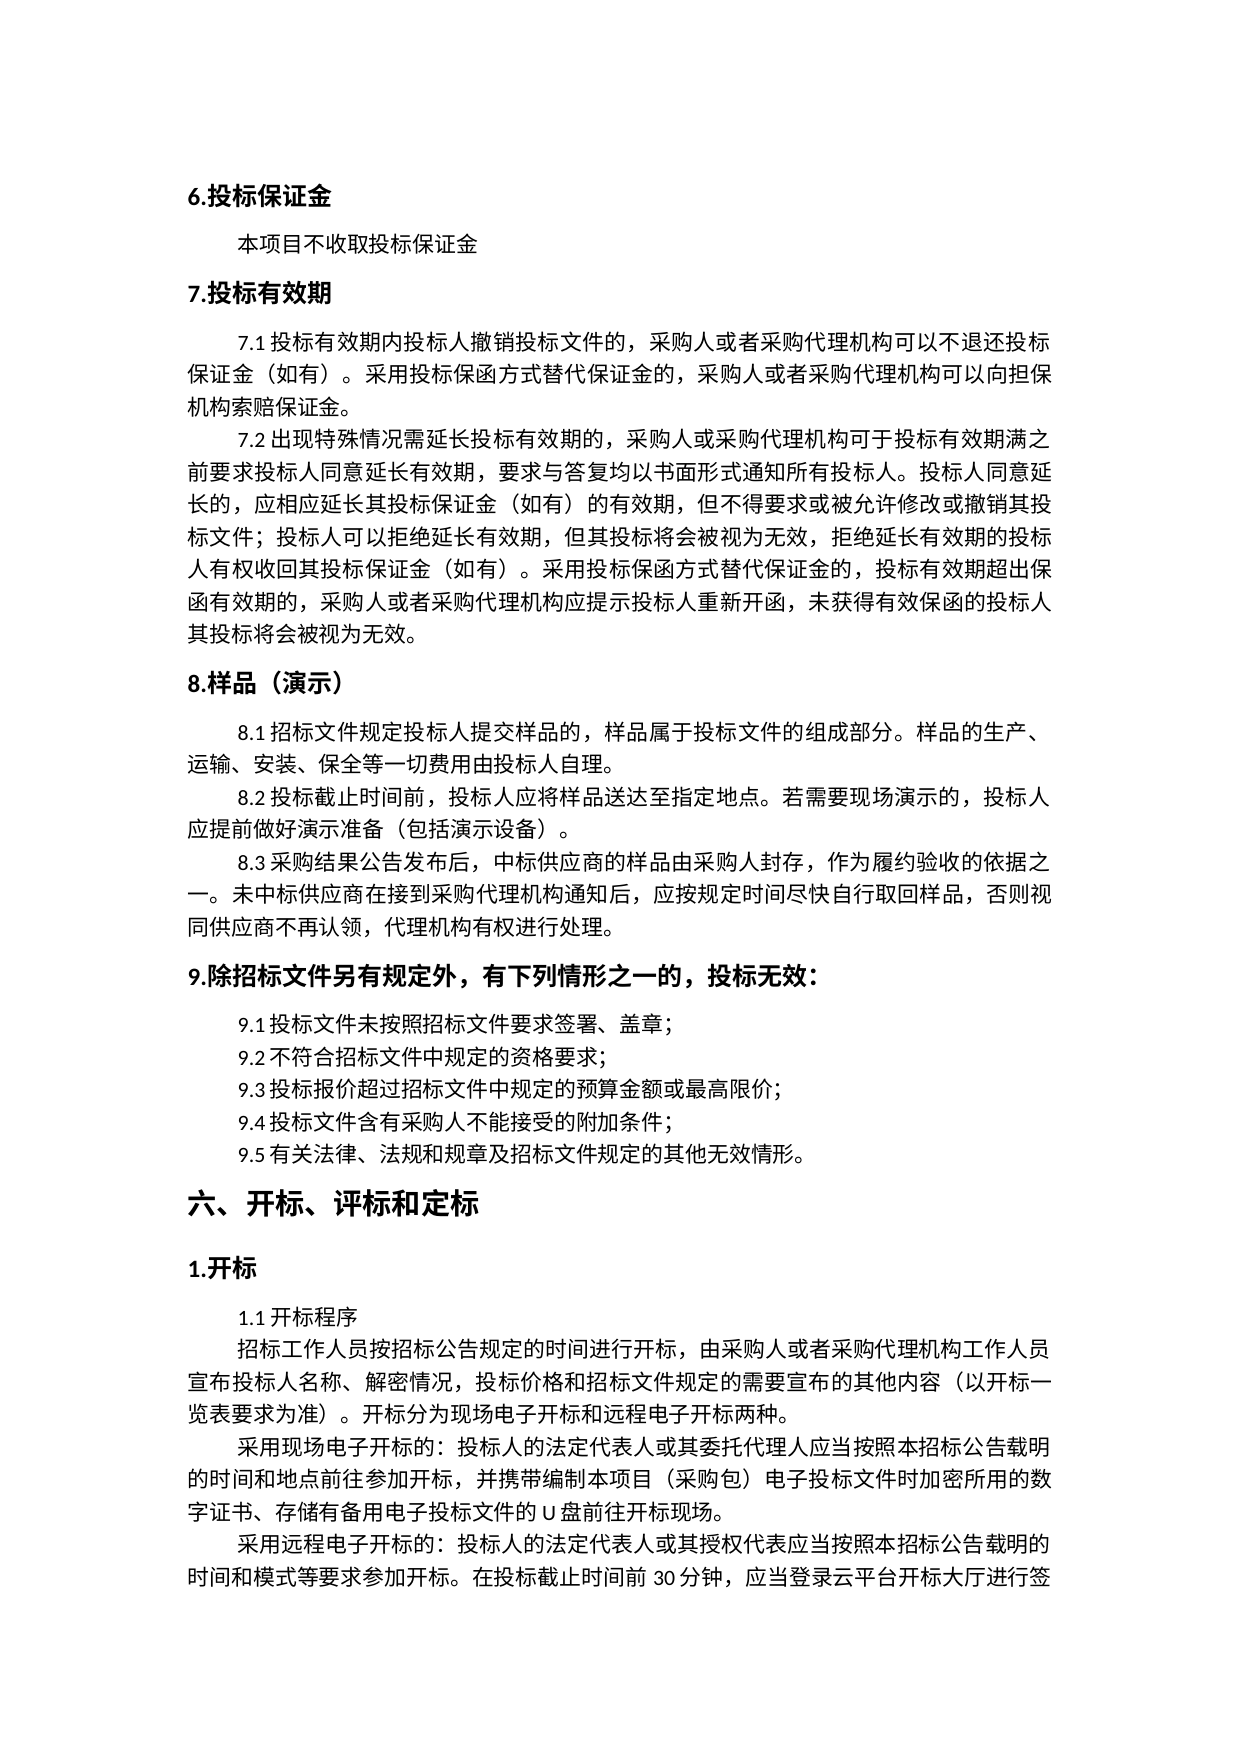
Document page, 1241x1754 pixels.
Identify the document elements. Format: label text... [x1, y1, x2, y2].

text 8.1招标文件规定投标人提交样品的，样品属于投标文件的组成部分。样品的生产、运输、安装、保全等一切费用由投标人自理。 [187, 714, 1053, 779]
text 9.除招标文件另有规定外，有下列情形之一的，投标无效： [187, 942, 1053, 1007]
text 招标工作人员按招标公告规定的时间进行开标，由采购人或者采购代理机构工作人员宣布投标人名称、解密情况，投标价格和招标文件规定的需要宣布的其他内容（以开标一览表要求为准）。开标分为现场电子开标和远程电子开标两种。 [187, 1332, 1053, 1429]
text 9.2不符合招标文件中规定的资格要求； [187, 1039, 1053, 1072]
text 7.2出现特殊情况需延长投标有效期的，采购人或采购代理机构可于投标有效期满之前要求投标人同意延长有效期，要求与答复均以书面形式通知所有投标人。投标人同意延长的，应相应延长其投标保证金（如有）的有效期，但不得要求或被允许修改或撤销其投标文件；投标人可以拒绝延长有效期，但其投标将会被视为无效，拒绝延长有效期的投标人有权收回其投标保证金（如有）。采用投标保函方式替代保证金的，投标有效期超出保函有效期的，采购人或者采购代理机构应提示投标人重新开函，未获得有效保函的投标人其投标将会被视为无效。 [187, 422, 1053, 649]
text 本项目不收取投标保证金 [187, 227, 1053, 259]
text 1.开标 [187, 1234, 1053, 1299]
text 6.投标保证金 [187, 162, 1053, 227]
text 8.3采购结果公告发布后，中标供应商的样品由采购人封存，作为履约验收的依据之一。未中标供应商在接到采购代理机构通知后，应按规定时间尽快自行取回样品，否则视同供应商不再认领，代理机构有权进行处理。 [187, 844, 1053, 942]
text 六、开标、评标和定标 [187, 1169, 1053, 1234]
text 7.投标有效期 [187, 259, 1053, 324]
text 9.1投标文件未按照招标文件要求签署、盖章； [187, 1007, 1053, 1039]
text 8.样品（演示） [187, 649, 1053, 714]
text 8.2投标截止时间前，投标人应将样品送达至指定地点。若需要现场演示的，投标人应提前做好演示准备（包括演示设备）。 [187, 779, 1053, 844]
text 7.1投标有效期内投标人撤销投标文件的，采购人或者采购代理机构可以不退还投标保证金（如有）。采用投标保函方式替代保证金的，采购人或者采购代理机构可以向担保机构索赔保证金。 [187, 324, 1053, 422]
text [187, 1527, 1053, 1592]
text 9.3投标报价超过招标文件中规定的预算金额或最高限价； [187, 1072, 1053, 1104]
text 采用现场电子开标的：投标人的法定代表人或其委托代理人应当按照本招标公告载明的时间和地点前往参加开标，并携带编制本项目（采购包）电子投标文件时加密所用的数字证书、存储有备用电子投标文件的U盘前往开标现场。 [187, 1429, 1053, 1527]
text 9.4投标文件含有采购人不能接受的附加条件； [187, 1104, 1053, 1137]
text 1.1 开标程序 [187, 1299, 1053, 1332]
text 9.5有关法律、法规和规章及招标文件规定的其他无效情形。 [187, 1137, 1053, 1169]
